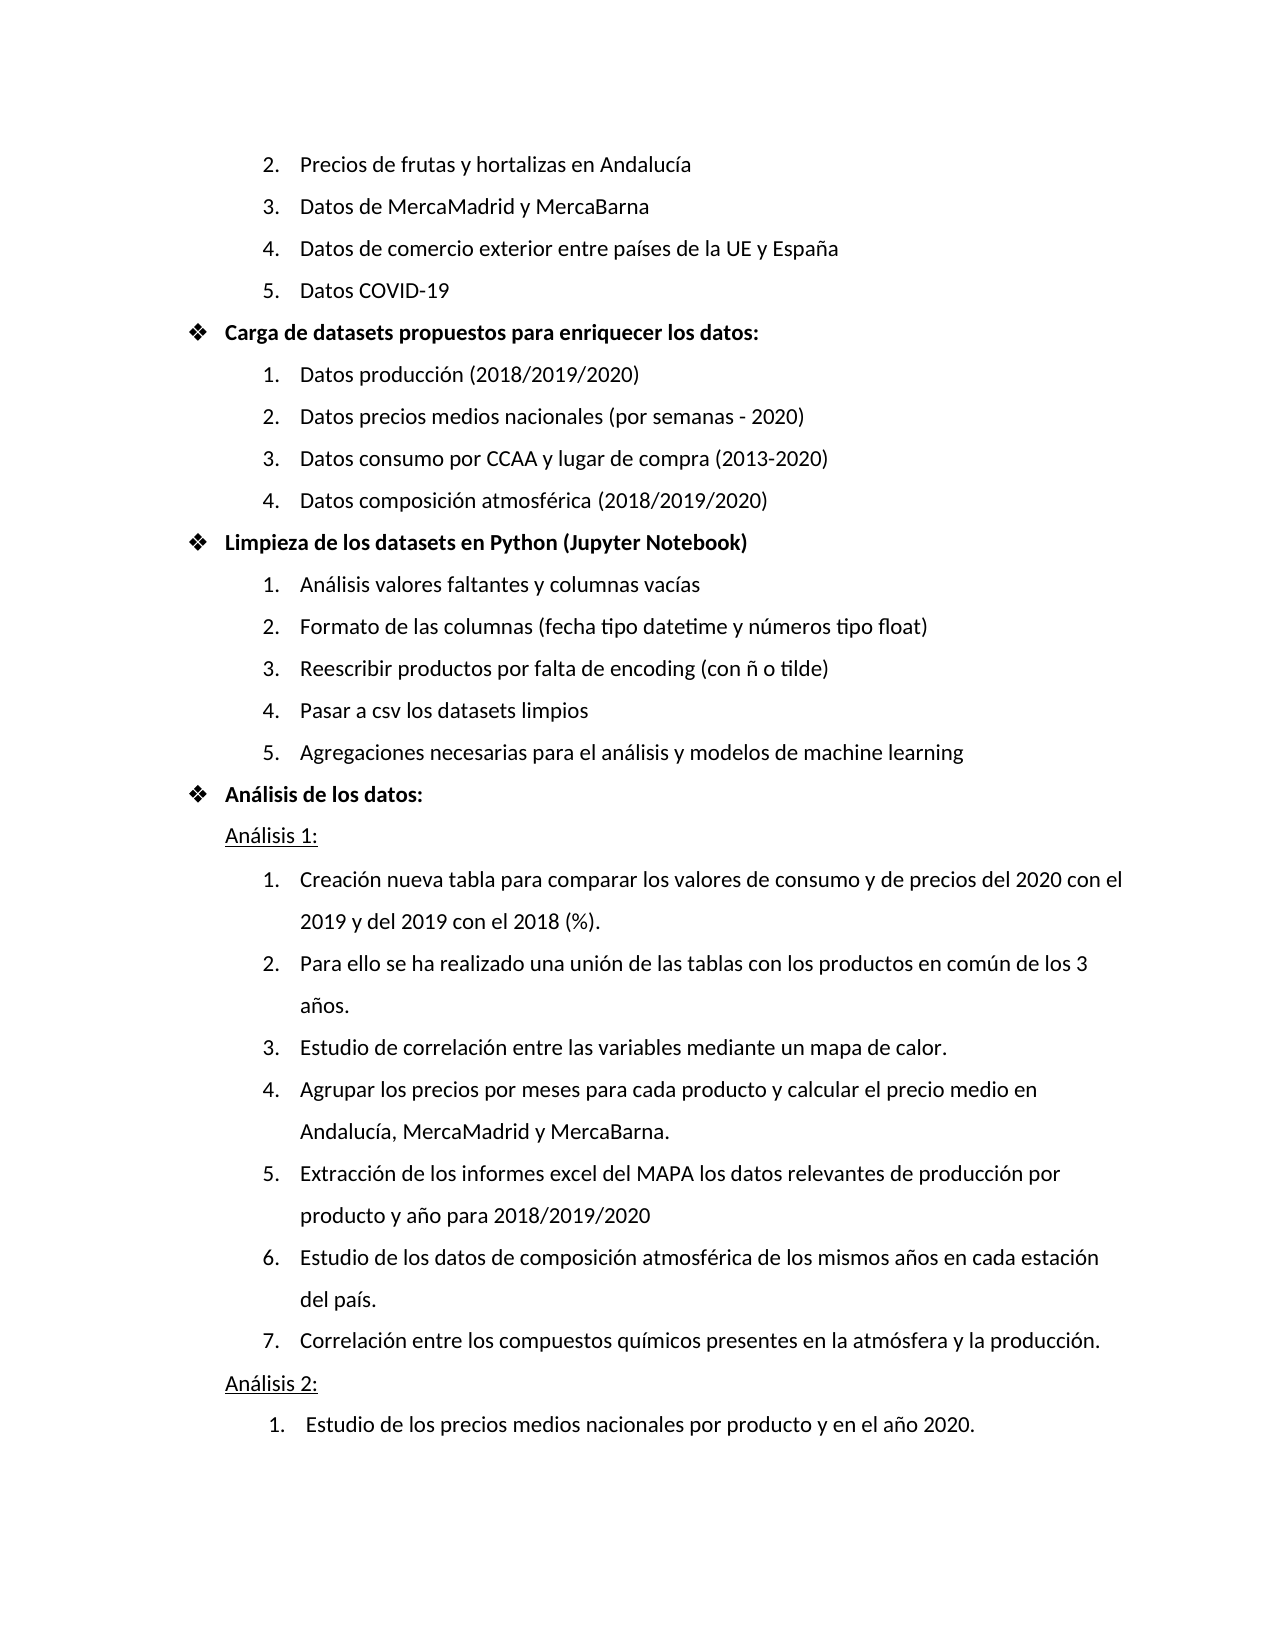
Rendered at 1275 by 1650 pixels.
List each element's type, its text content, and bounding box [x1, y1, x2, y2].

list Pasar a csv los datasets limpios [262, 696, 1125, 724]
list Datos producción (2018/2019/2020) [262, 360, 1125, 388]
list Estudio de correlación entre las variables mediante un mapa de calor. [262, 1033, 1125, 1061]
list Agrupar los precios por meses para cada producto y calcular el precio medio en Andalucía, MercaMadrid y MercaBarna. [262, 1075, 1125, 1145]
list Carga de datasets propuestos para enriquecer los datos: [187, 318, 1125, 346]
list Limpieza de los datasets en Python (Jupyter Notebook) [187, 528, 1125, 556]
list Agregaciones necesarias para el análisis y modelos de machine learning [262, 738, 1125, 766]
list Datos precios medios nacionales (por semanas - 2020) [262, 402, 1125, 430]
text Análisis 2: [225, 1369, 1125, 1397]
list Datos COVID-19 [262, 276, 1125, 304]
list Datos consumo por CCAA y lugar de compra (2013-2020) [262, 444, 1125, 472]
list Creación nueva tabla para comparar los valores de consumo y de precios del 2020 con el 2019 y del 2019 con el 2018 (%). [262, 865, 1125, 935]
list Para ello se ha realizado una unión de las tablas con los productos en común de los 3 años. [262, 949, 1125, 1019]
list Datos de MercaMadrid y MercaBarna [262, 192, 1125, 220]
list Estudio de los precios medios nacionales por producto y en el año 2020. [268, 1411, 1125, 1439]
list Extracción de los informes excel del MAPA los datos relevantes de producción por producto y año para 2018/2019/2020 [262, 1159, 1125, 1229]
list Correlación entre los compuestos químicos presentes en la atmósfera y la producción. [262, 1327, 1125, 1355]
list Datos composición atmosférica (2018/2019/2020) [262, 486, 1125, 514]
list Análisis valores faltantes y columnas vacías [262, 570, 1125, 598]
list Precios de frutas y hortalizas en Andalucía [262, 150, 1125, 178]
text Análisis 1: [150, 822, 1125, 850]
list Análisis de los datos: [187, 780, 1125, 808]
list Datos de comercio exterior entre países de la UE y España [262, 234, 1125, 262]
list Estudio de los datos de composición atmosférica de los mismos años en cada estación del país. [262, 1243, 1125, 1313]
list Formato de las columnas (fecha tipo datetime y números tipo float) [262, 612, 1125, 640]
list Reescribir productos por falta de encoding (con ñ o tilde) [262, 654, 1125, 682]
